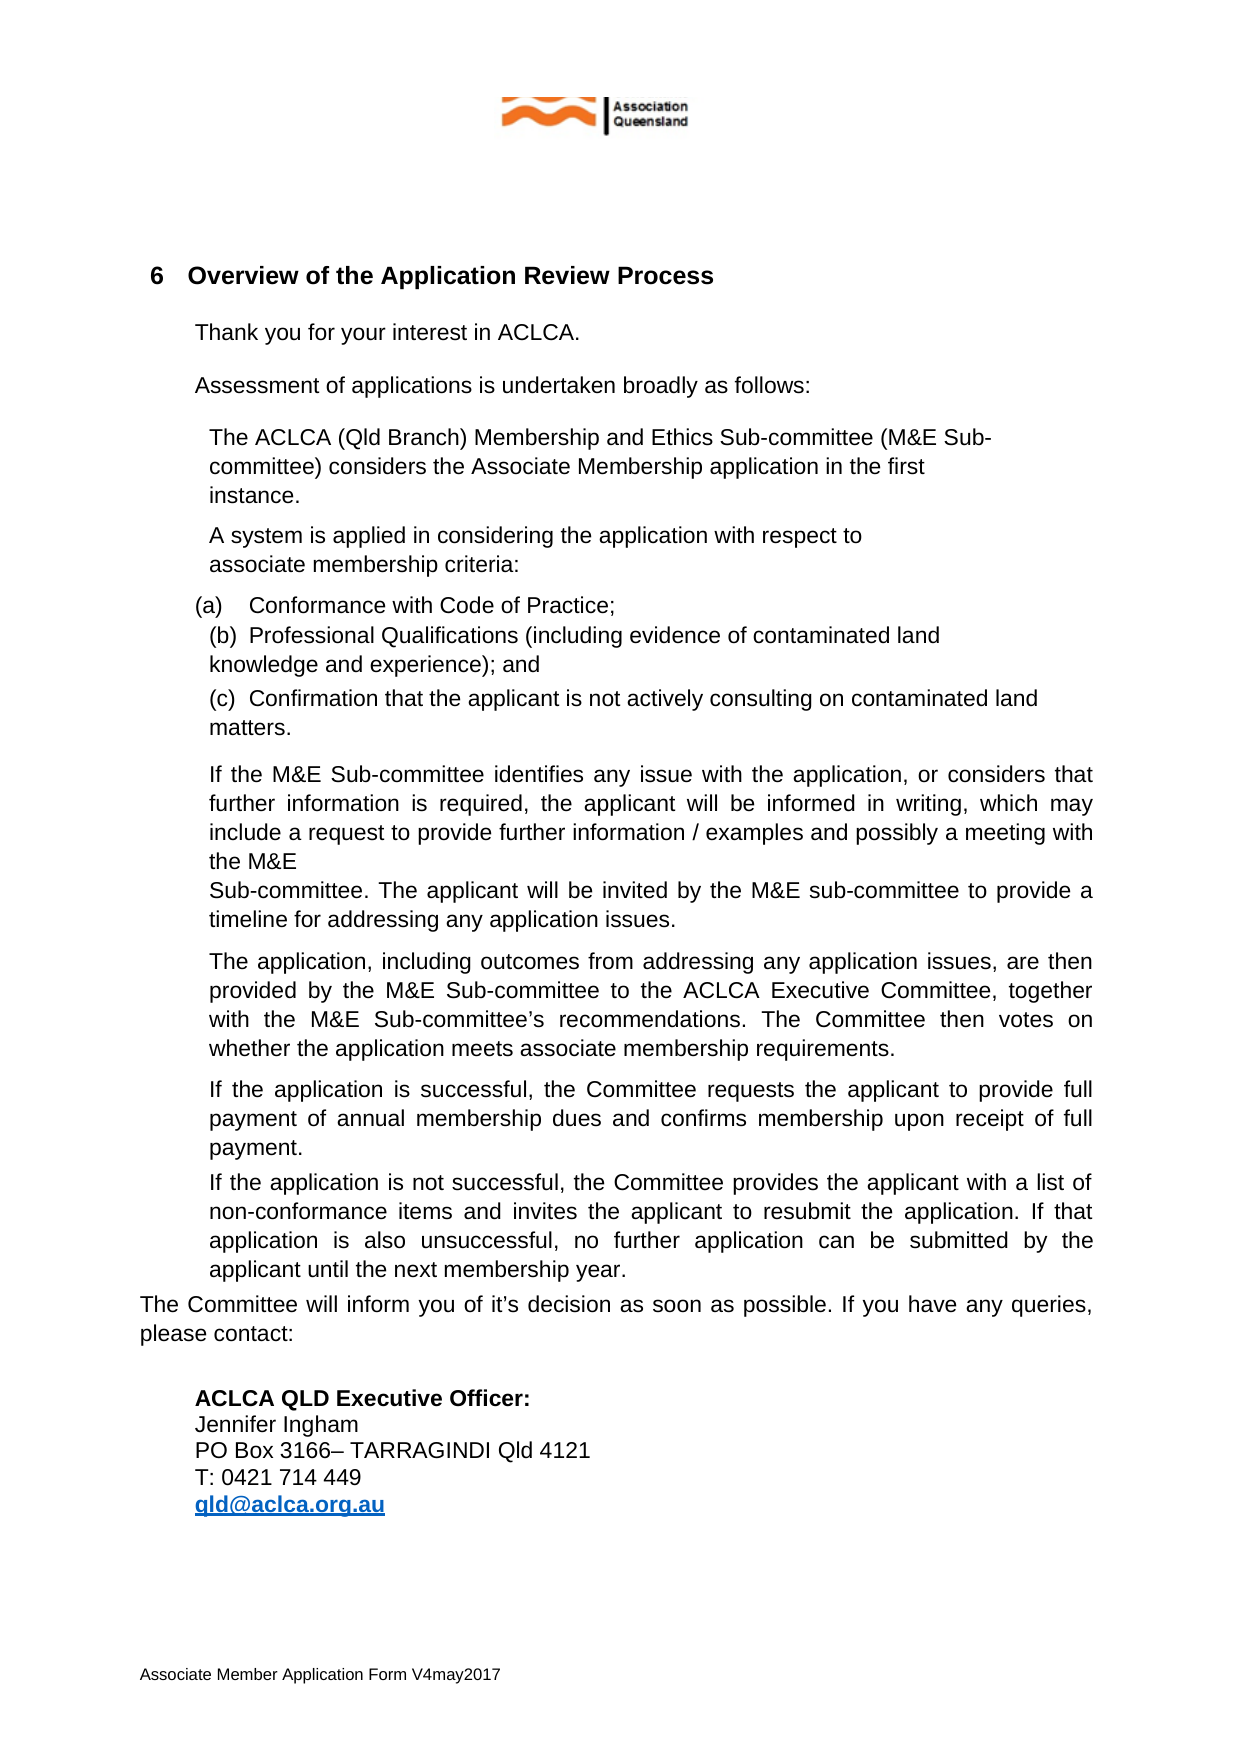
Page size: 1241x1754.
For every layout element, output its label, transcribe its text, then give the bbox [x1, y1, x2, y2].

text Thank you for your interest in ACLCA. [194, 319, 1089, 345]
text The application, including outcomes from addressing any application issues, are then provided by the M&E Sub-committee to the ACLCA Executive Committee, together with the M&E Sub-committee’s recommendations. The Committee then votes on whether the application meets associate membership requirements. [209, 948, 1094, 1061]
text Assessment of applications is undertaken broadly as follows: [194, 372, 1089, 398]
text Jennifer Ingham [194, 1412, 1089, 1438]
list Conformance with Code of Practice; [194, 592, 1105, 618]
text A system is applied in considering the application with respect to associate membership criteria: [209, 522, 965, 578]
subtitle ACLCA QLD Executive Officer: [194, 1385, 1089, 1411]
text If the application is successful, the Committee requests the applicant to provide full payment of annual membership dues and confirms membership upon receipt of full payment. [209, 1076, 1093, 1160]
subtitle Overview of the Application Review Process [150, 261, 1105, 290]
list Professional Qualifications (including evidence of contaminated land knowledge and experience); and [209, 622, 1054, 678]
text If the application is not successful, the Committee provides the applicant with a list of non-conformance items and invites the applicant to resubmit the application. If that application is also unsuccessful, no further application can be submitted by the applicant until the next membership year. [209, 1169, 1093, 1282]
text The Committee will inform you of it’s decision as soon as possible. If you have any queries, please contact: [139, 1291, 1093, 1347]
text Sub-committee. The applicant will be invited by the M&E sub-committee to provide a timeline for addressing any application issues. [209, 877, 1094, 932]
text If the M&E Sub-committee identifies any issue with the application, or considers that further information is required, the applicant will be informed in writing, which may include a request to provide further information / examples and possibly a meeting with the M&E [209, 761, 1094, 874]
subtitle qld@aclca.org.au [194, 1491, 388, 1517]
text T: 0421 714 449 [194, 1464, 1089, 1491]
picture [494, 97, 751, 170]
list Confirmation that the applicant is not actively consulting on contaminated land matters. [209, 685, 1054, 740]
text The ACLCA (Qld Branch) Membership and Ethics Sub-committee (M&E Sub- committee) considers the Associate Membership application in the first instance. [209, 424, 1022, 508]
text PO Box 3166– TARRAGINDI Qld 4121 [194, 1438, 1089, 1464]
